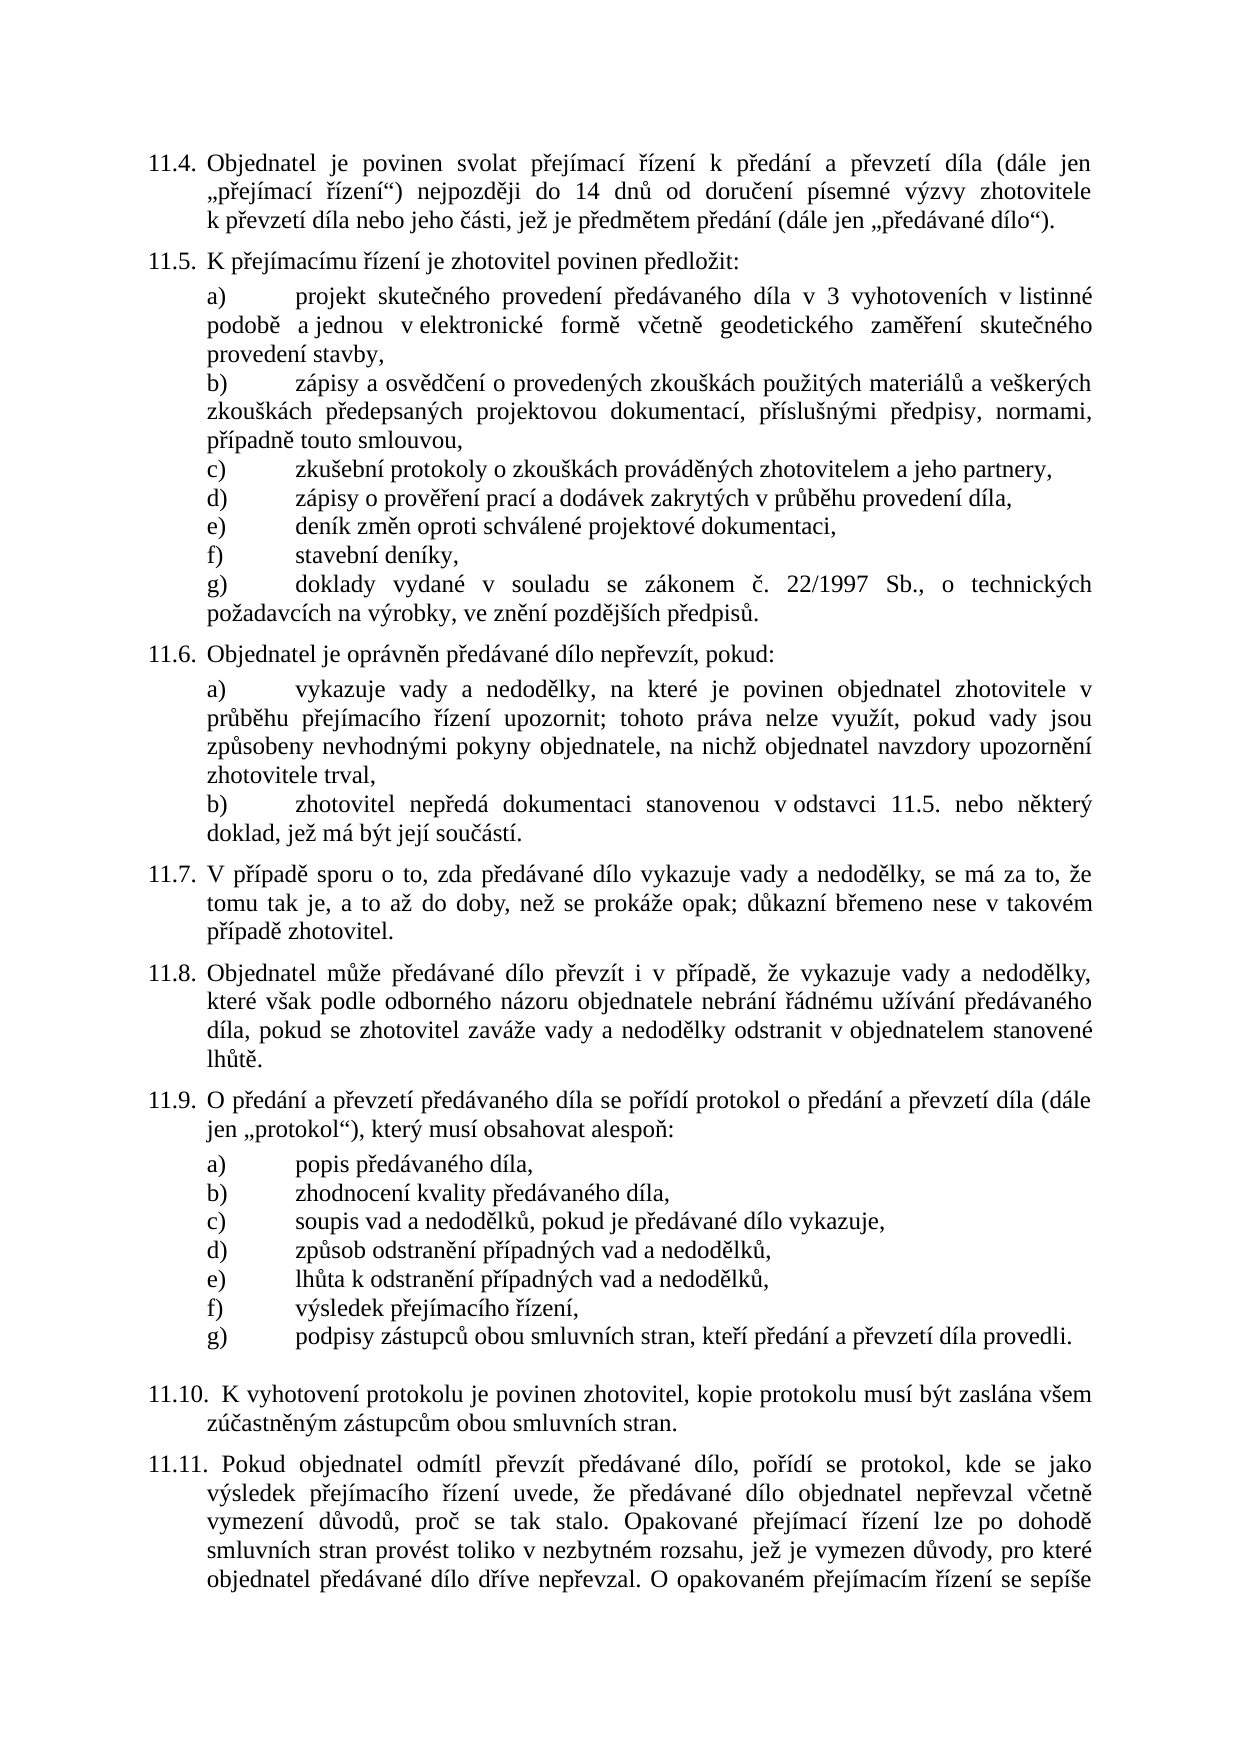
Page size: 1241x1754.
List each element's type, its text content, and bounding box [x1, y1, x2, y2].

list O předání a převzetí předávaného díla se pořídí protokol o předání a převzetí díla (dále jen „protokol“), který musí obsahovat alespoň: [148, 1085, 1093, 1143]
list výsledek přejímacího řízení, [207, 1293, 1093, 1321]
list Objednatel je oprávněn předávané dílo nepřevzít, pokud: [148, 639, 1093, 668]
list vykazuje vady a nedodělky, na které je povinen objednatel zhotovitele v průběhu přejímacího řízení upozornit; tohoto práva nelze využít, pokud vady jsou způsobeny nevhodnými pokyny objednatele, na nichž objednatel navzdory upozornění zhotovitele trval, [207, 674, 1093, 789]
list V případě sporu o to, zda předávané dílo vykazuje vady a nedodělky, se má za to, že tomu tak je, a to až do doby, než se prokáže opak; důkazní břemeno nese v takovém případě zhotovitel. [148, 859, 1093, 945]
list zhotovitel nepředá dokumentaci stanovenou v odstavci 11.5. nebo některý doklad, jež má být její součástí. [207, 789, 1093, 846]
list deník změn oproti schválené projektové dokumentaci, [207, 511, 1093, 540]
list podpisy zástupců obou smluvních stran, kteří předání a převzetí díla provedli. [207, 1321, 1093, 1350]
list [148, 1449, 1093, 1593]
list popis předávaného díla, [207, 1149, 1093, 1178]
list zkušební protokoly o zkouškách prováděných zhotovitelem a jeho partnery, [207, 454, 1093, 483]
list zápisy o prověření prací a dodávek zakrytých v průběhu provedení díla, [207, 483, 1093, 511]
list K vyhotovení protokolu je povinen zhotovitel, kopie protokolu musí být zaslána všem zúčastněným zástupcům obou smluvních stran. [148, 1379, 1093, 1436]
list způsob odstranění případných vad a nedodělků, [207, 1235, 1093, 1264]
list K přejímacímu řízení je zhotovitel povinen předložit: [148, 246, 1093, 275]
list soupis vad a nedodělků, pokud je předávané dílo vykazuje, [207, 1206, 1093, 1235]
list Objednatel může předávané dílo převzít i v případě, že vykazuje vady a nedodělky, které však podle odborného názoru objednatele nebrání řádnému užívání předávaného díla, pokud se zhotovitel zaváže vady a nedodělky odstranit v objednatelem stanovené lhůtě. [148, 958, 1093, 1073]
list zhodnocení kvality předávaného díla, [207, 1178, 1093, 1206]
list Objednatel je povinen svolat přejímací řízení k předání a převzetí díla (dále jen „přejímací řízení“) nejpozději do 14 dnů od doručení písemné výzvy zhotovitele k převzetí díla nebo jeho části, jež je předmětem předání (dále jen „předávané dílo“). [148, 148, 1093, 234]
list zápisy a osvědčení o provedených zkouškách použitých materiálů a veškerých zkouškách předepsaných projektovou dokumentací, příslušnými předpisy, normami, případně touto smlouvou, [207, 368, 1093, 454]
list lhůta k odstranění případných vad a nedodělků, [207, 1264, 1093, 1293]
list stavební deníky, [207, 540, 1093, 569]
list projekt skutečného provedení předávaného díla v 3 vyhotoveních v listinné podobě a jednou v elektronické formě včetně geodetického zaměření skutečného provedení stavby, [207, 281, 1093, 368]
list doklady vydané v souladu se zákonem č. 22/1997 Sb., o technických požadavcích na výrobky, ve znění pozdějších předpisů. [207, 569, 1093, 626]
